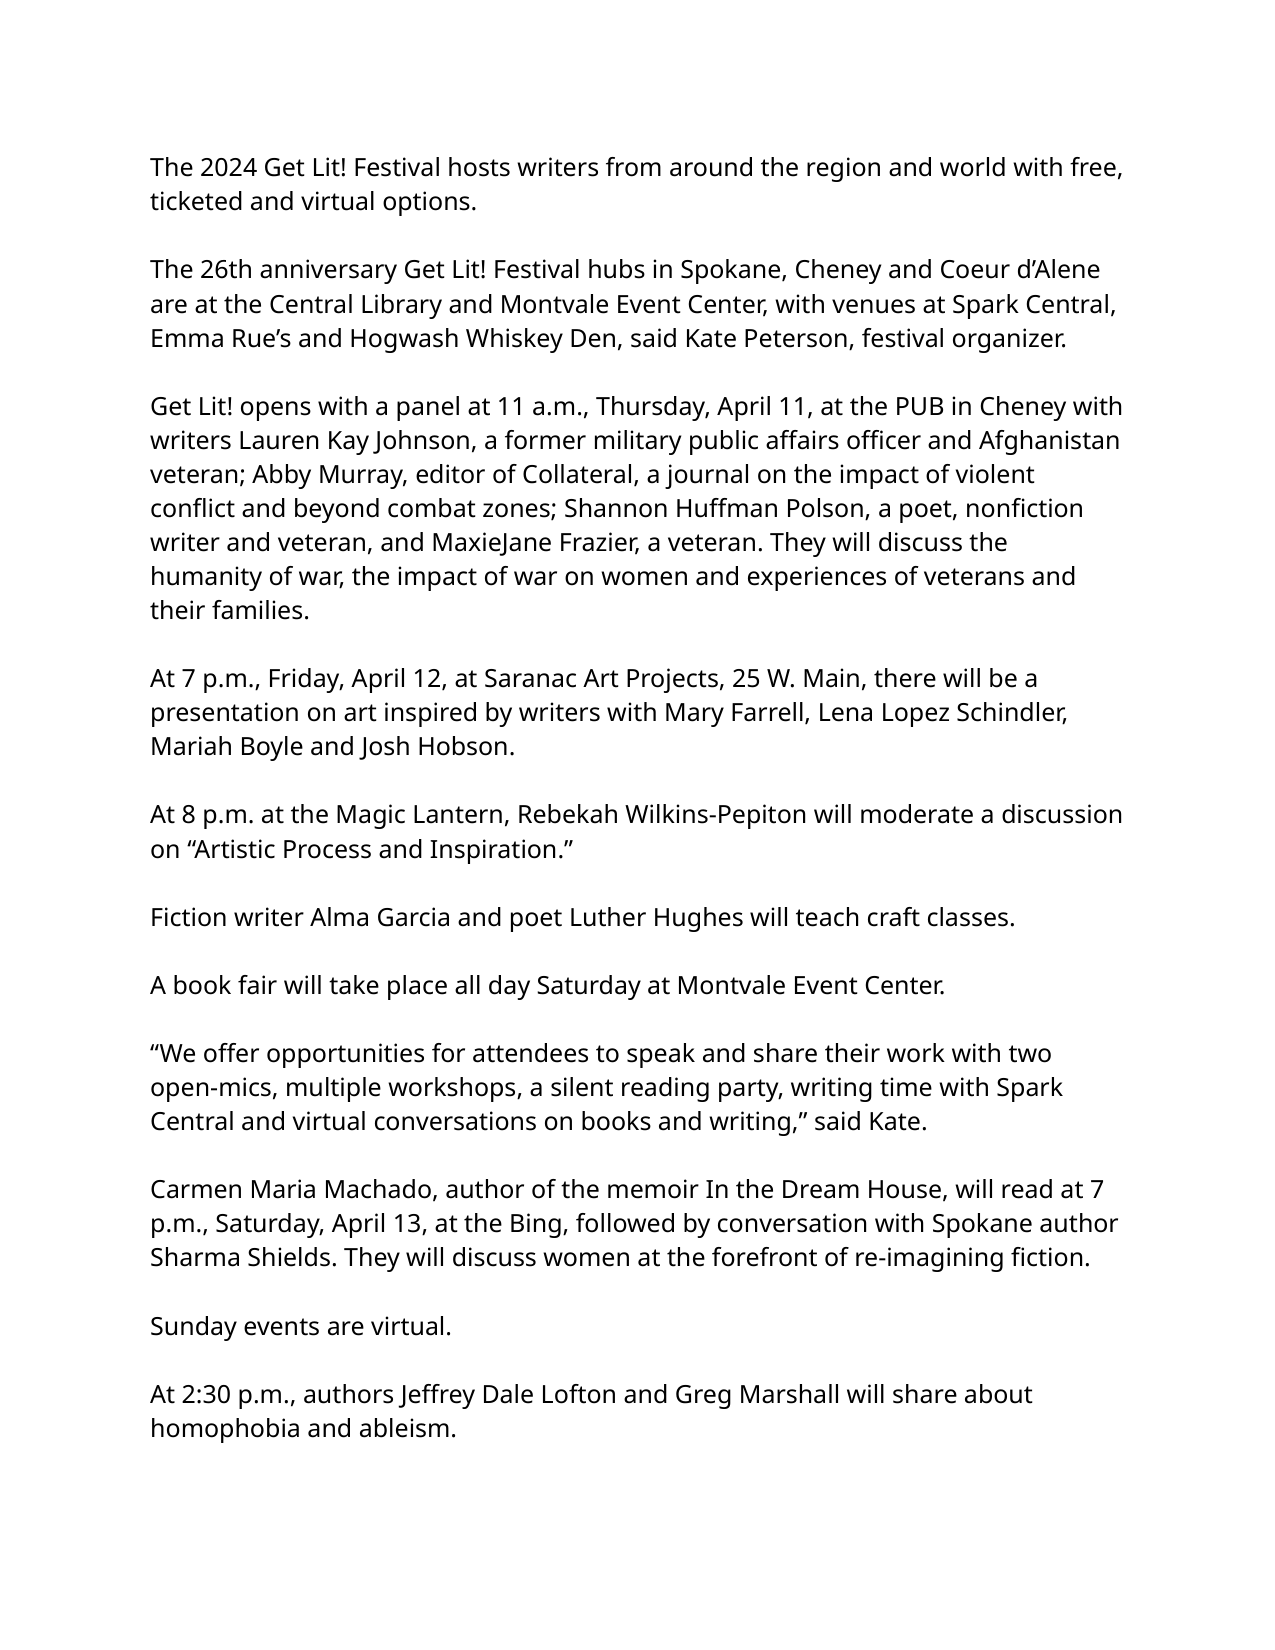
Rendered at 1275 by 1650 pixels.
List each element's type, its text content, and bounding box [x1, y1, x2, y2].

text At 7 p.m., Friday, April 12, at Saranac Art Projects, 25 W. Main, there will be a presentation on art inspired by writers with Mary Farrell, Lena Lopez Schindler, Mariah Boyle and Josh Hobson. [150, 661, 1125, 763]
text At 2:30 p.m., authors Jeffrey Dale Lofton and Greg Marshall will share about homophobia and ableism. [150, 1376, 1125, 1444]
text “We offer opportunities for attendees to speak and share their work with two open-mics, multiple workshops, a silent reading party, writing time with Spark Central and virtual conversations on books and writing,” said Kate. [150, 1036, 1125, 1138]
text Sunday events are virtual. [150, 1308, 1125, 1342]
text Carmen Maria Machado, author of the memoir In the Dream House, will read at 7 p.m., Saturday, April 13, at the Bing, followed by conversation with Spokane author Sharma Shields. They will discuss women at the forefront of re-imagining fiction. [150, 1172, 1125, 1274]
text The 26th anniversary Get Lit! Festival hubs in Spokane, Cheney and Coeur d’Alene are at the Central Library and Montvale Event Center, with venues at Spark Central, Emma Rue’s and Hogwash Whiskey Den, said Kate Peterson, festival organizer. [150, 252, 1125, 354]
text Fiction writer Alma Garcia and poet Luther Hughes will teach craft classes. [150, 899, 1125, 933]
text At 8 p.m. at the Magic Lantern, Rebekah Wilkins-Pepiton will moderate a discussion on “Artistic Process and Inspiration.” [150, 797, 1125, 865]
text Get Lit! opens with a panel at 11 a.m., Thursday, April 11, at the PUB in Cheney with writers Lauren Kay Johnson, a former military public affairs officer and Afghanistan veteran; Abby Murray, editor of Collateral, a journal on the impact of violent conflict and beyond combat zones; Shannon Huffman Polson, a poet, nonfiction writer and veteran, and MaxieJane Frazier, a veteran. They will discuss the humanity of war, the impact of war on women and experiences of veterans and their families. [150, 388, 1125, 627]
text The 2024 Get Lit! Festival hosts writers from around the region and world with free, ticketed and virtual options. [150, 150, 1125, 218]
text A book fair will take place all day Saturday at Montvale Event Center. [150, 967, 1125, 1002]
